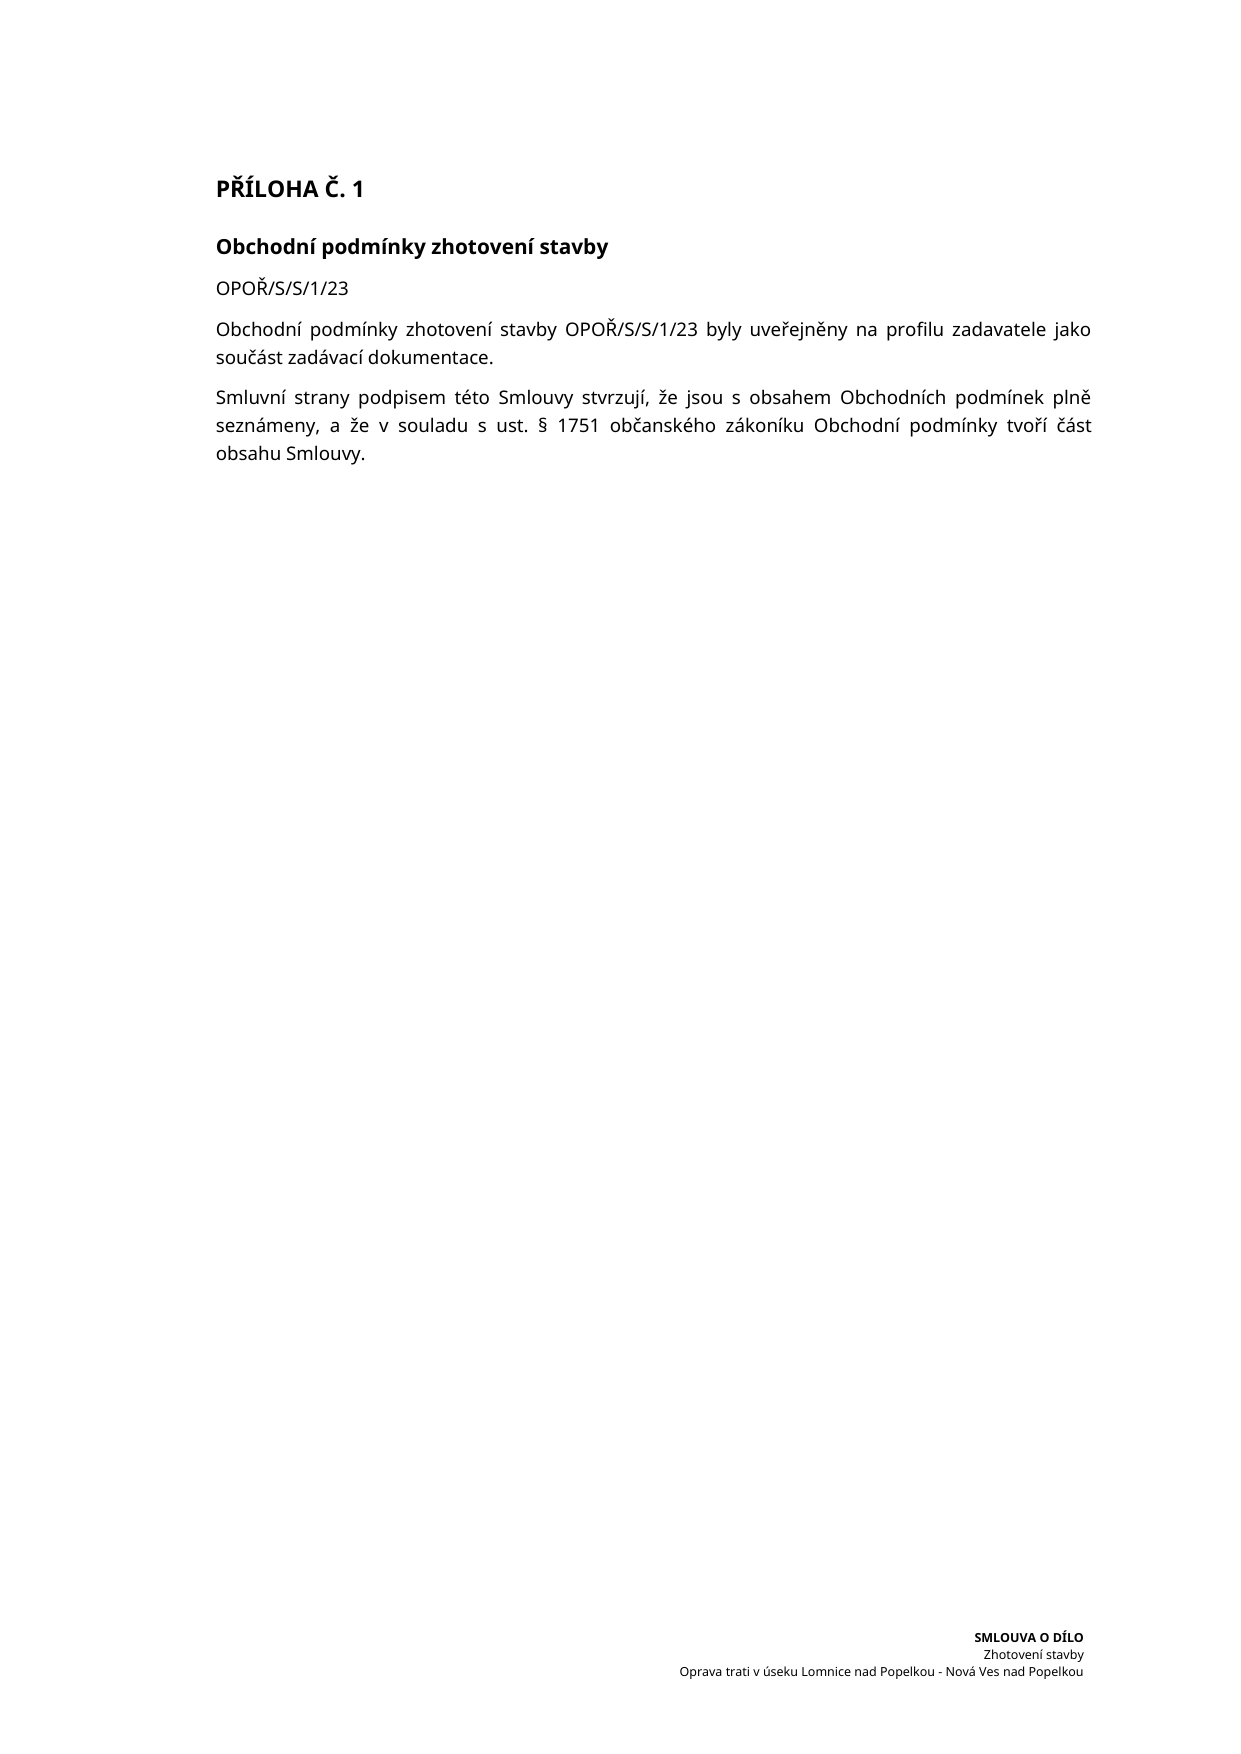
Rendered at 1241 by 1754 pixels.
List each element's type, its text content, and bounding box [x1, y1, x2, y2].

text Obchodní podmínky zhotovení stavby [216, 232, 1093, 260]
text Smluvní strany podpisem této Smlouvy stvrzují, že jsou s obsahem Obchodních podmínek plně seznámeny, a že v souladu s ust. § 1751 občanského zákoníku Obchodní podmínky tvoří část obsahu Smlouvy. [216, 385, 1093, 466]
text Obchodní podmínky zhotovení stavby OPOŘ/S/S/1/23 byly uveřejněny na profilu zadavatele jako součást zadávací dokumentace. [216, 316, 1093, 370]
text Příloha č. 1 [216, 172, 1093, 204]
text OPOŘ/S/S/1/23 [216, 276, 1093, 301]
